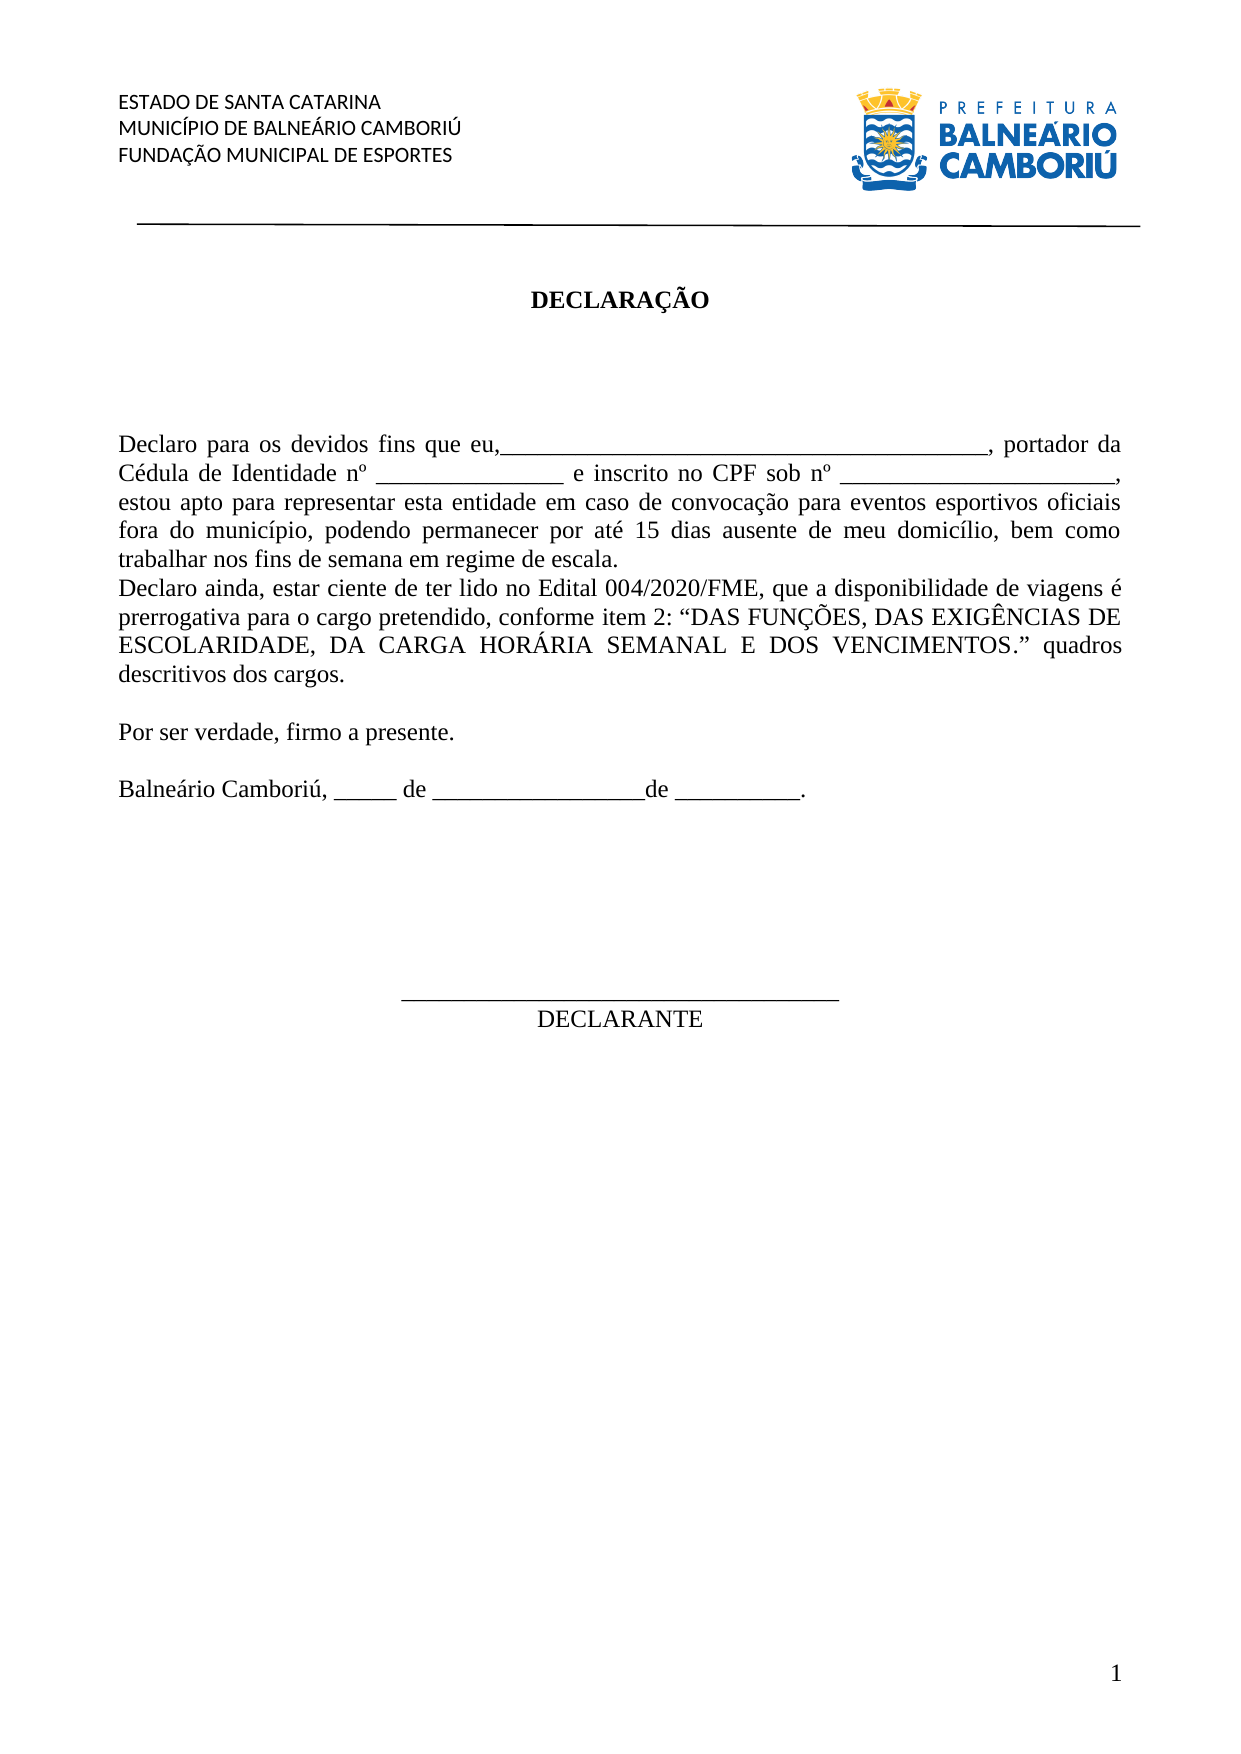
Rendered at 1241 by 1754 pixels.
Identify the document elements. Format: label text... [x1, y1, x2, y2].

text Por ser verdade, firmo a presente. [118, 717, 1122, 746]
picture [851, 87, 1117, 191]
text Balneário Camboriú, _____ de _________________de __________. [118, 774, 1122, 803]
text Declaro ainda, estar ciente de ter lido no Edital 004/2020/FME, que a disponibilidade de viagens é prerrogativa para o cargo pretendido, conforme item 2: “DAS FUNÇÕES, DAS EXIGÊNCIAS DE ESCOLARIDADE, DA CARGA HORÁRIA SEMANAL E DOS VENCIMENTOS.” quadros descritivos dos cargos. [118, 573, 1122, 688]
text DECLARAÇÃO [118, 286, 1122, 314]
text Declaro para os devidos fins que eu,_______________________________________, portador da Cédula de Identidade nº _______________ e inscrito no CPF sob nº ______________________, estou apto para representar esta entidade em caso de convocação para eventos esportivos oficiais fora do município, podendo permanecer por até 15 dias ausente de meu domicílio, bem como trabalhar nos fins de semana em regime de escala. [118, 429, 1122, 573]
text ___________________________________ [118, 976, 1122, 1004]
text DECLARANTE [118, 1004, 1122, 1033]
